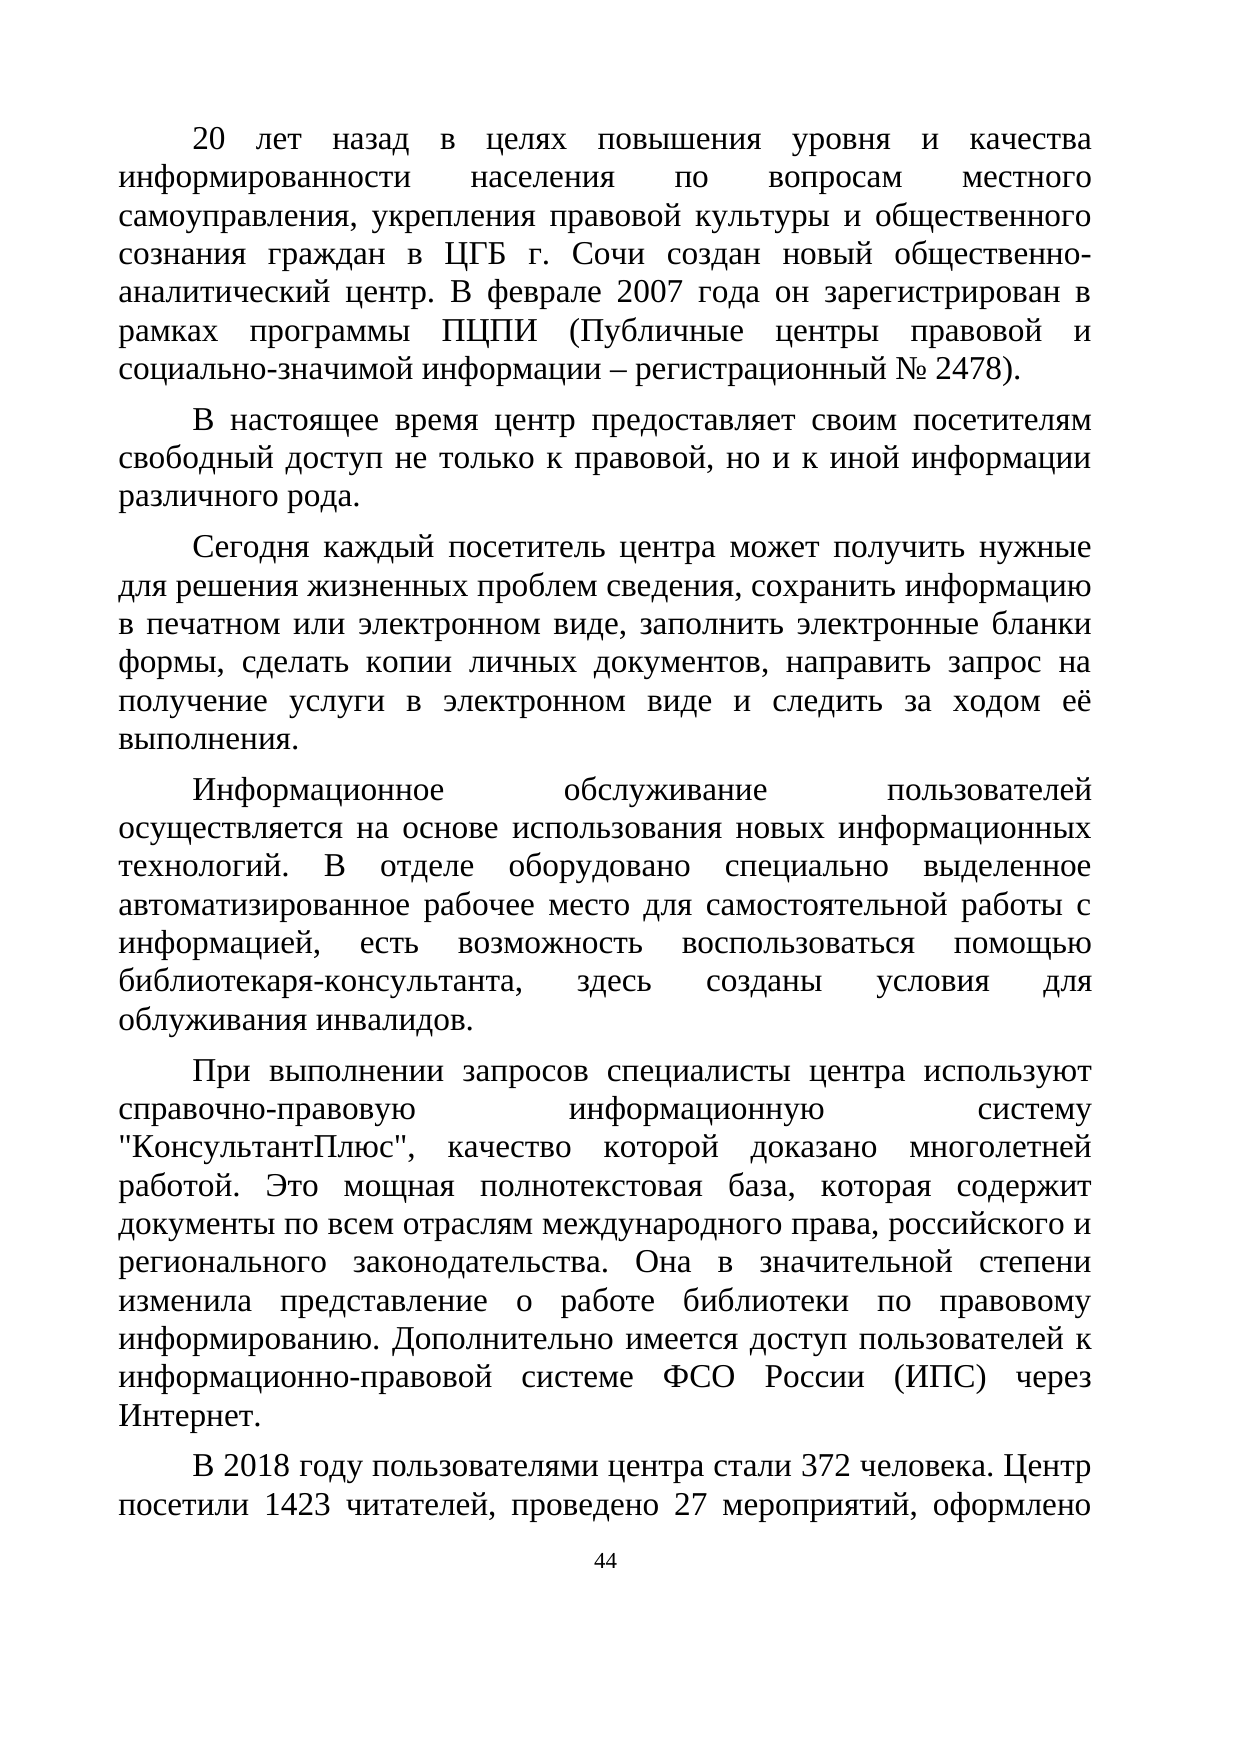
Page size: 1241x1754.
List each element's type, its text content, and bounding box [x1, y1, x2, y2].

text Информационное обслуживание пользователей осуществляется на основе использования новых информационных технологий. В отделе оборудовано специально выделенное автоматизированное рабочее место для самостоятельной работы с информацией, есть возможность воспользоваться помощью библиотекаря-консультанта, здесь созданы условия для облуживания инвалидов. [118, 769, 1092, 1037]
text При выполнении запросов специалисты центра используют справочно-правовую информационную систему "КонсультантПлюс", качество которой доказано многолетней работой. Это мощная полнотекстовая база, которая содержит документы по всем отраслям международного права, российского и регионального законодательства. Она в значительной степени изменила представление о работе библиотеки по правовому информированию. Дополнительно имеется доступ пользователей к информационно-правовой системе ФСО России (ИПС) через Интернет. [118, 1050, 1092, 1433]
text 20 лет назад в целях повышения уровня и качества информированности населения по вопросам местного самоуправления, укрепления правовой культуры и общественного сознания граждан в ЦГБ г. Сочи создан новый общественно-аналитический центр. В феврале 2007 года он зарегистрирован в рамках программы ПЦПИ (Публичные центры правовой и социально-значимой информации – регистрационный № 2478). [118, 118, 1092, 386]
text Сегодня каждый посетитель центра может получить нужные для решения жизненных проблем сведения, сохранить информацию в печатном или электронном виде, заполнить электронные бланки формы, сделать копии личных документов, направить запрос на получение услуги в электронном виде и следить за ходом её выполнения. [118, 526, 1092, 756]
text В настоящее время центр предоставляет своим посетителям свободный доступ не только к правовой, но и к иной информации различного рода. [118, 399, 1092, 514]
